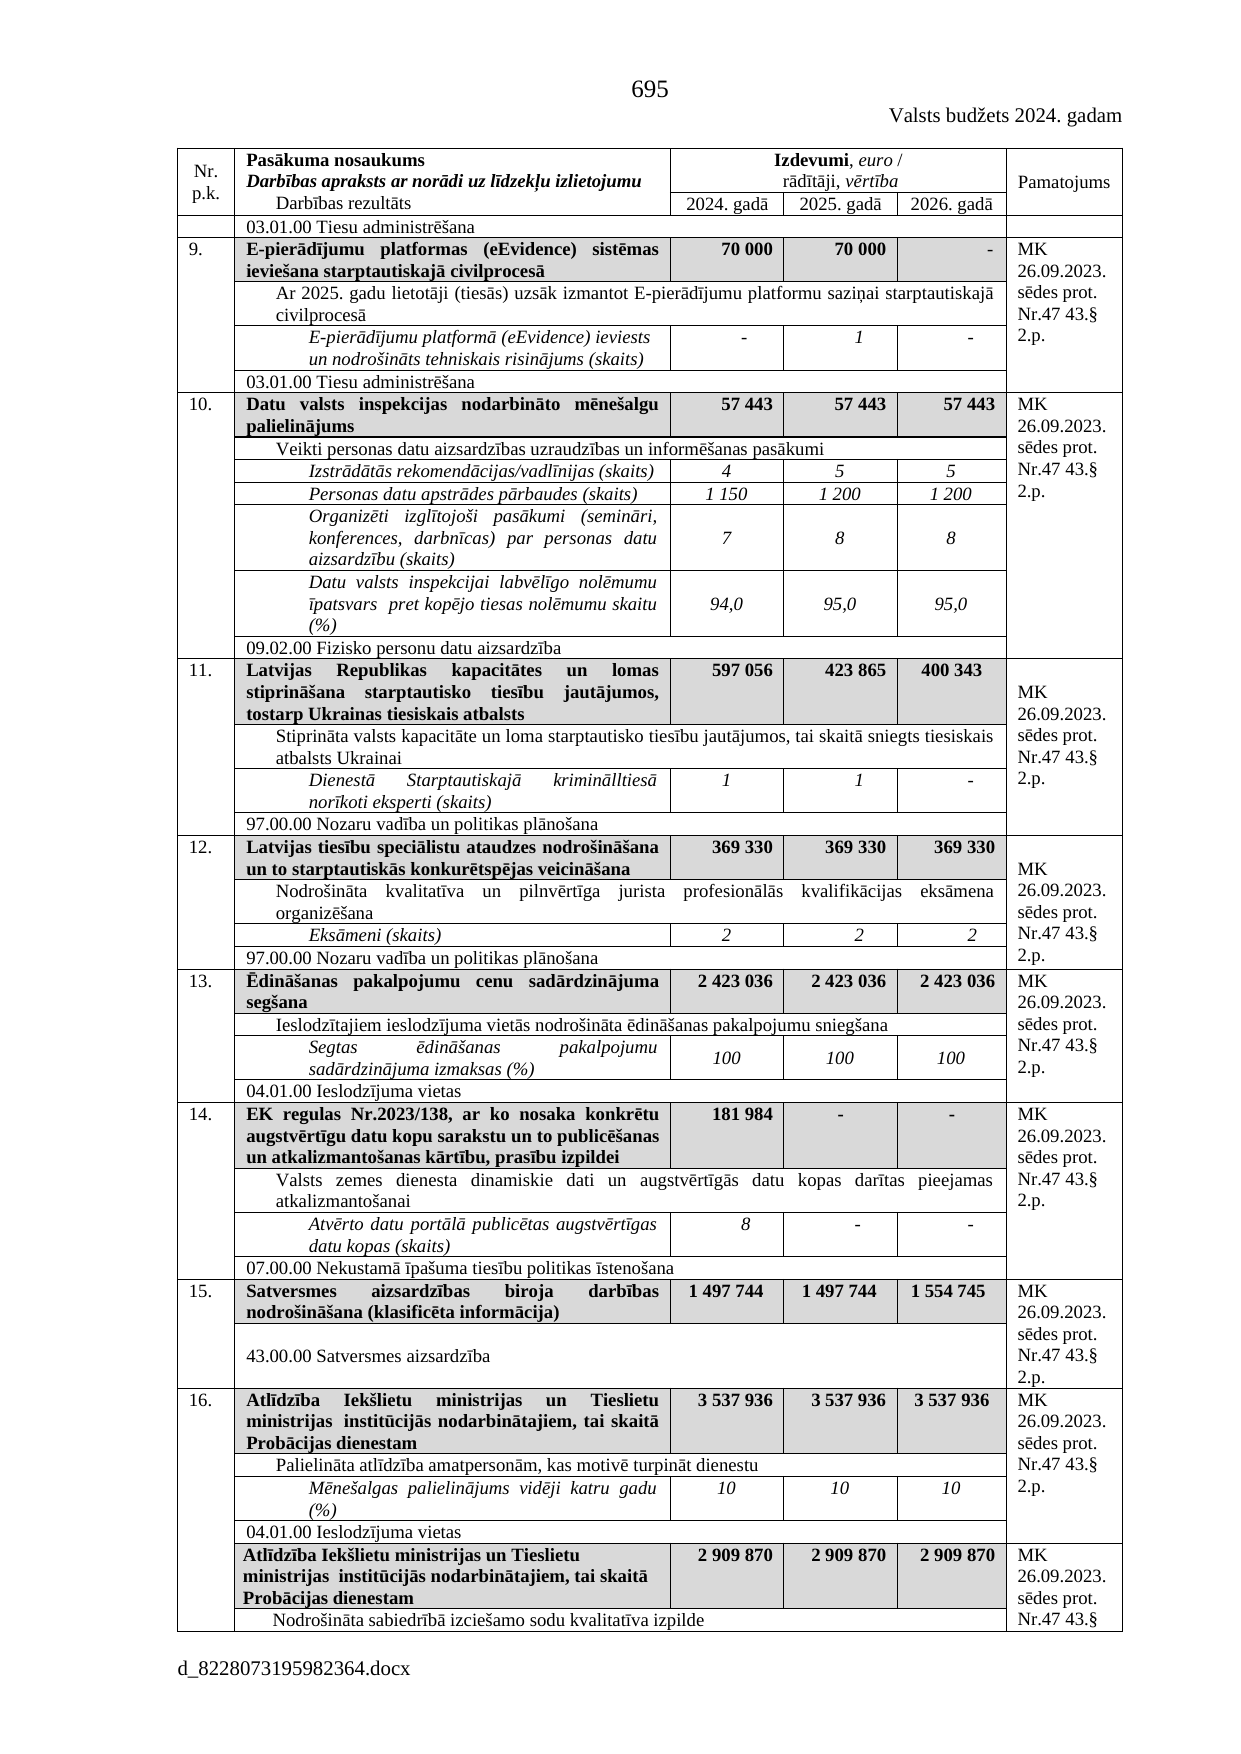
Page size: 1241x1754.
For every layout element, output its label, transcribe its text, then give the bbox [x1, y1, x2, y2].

table_cell 369 330 [671, 836, 783, 879]
table_cell Latvijas Republikas kapacitātes un lomas stiprināšana starptautisko tiesību jautājumos, tostarp Ukrainas tiesiskais atbalsts [235, 659, 670, 724]
table_cell - [898, 1103, 1006, 1168]
table_cell - [898, 769, 1006, 812]
table_cell 3 537 936 [784, 1389, 897, 1453]
table_cell 1 200 [898, 483, 1006, 504]
table_cell Veikti personas datu aizsardzības uzraudzības un informēšanas pasākumi [235, 438, 1006, 459]
table_cell E-pierādījumu platformas (eEvidence) sistēmas ieviešana starptautiskajā civilprocesā [235, 238, 670, 281]
table_cell 11. [178, 659, 234, 835]
table_cell 15. [178, 1280, 234, 1387]
table_cell MK 26.09.2023. sēdes prot. Nr.47 43.§ 2.p. [1007, 1280, 1122, 1387]
table_cell 97.00.00 Nozaru vadība un politikas plānošana [235, 947, 1006, 968]
table_header Pamatojums [1007, 149, 1122, 214]
table_cell 2 [784, 924, 897, 946]
table_cell 369 330 [898, 836, 1006, 879]
table_cell - [784, 1103, 897, 1168]
table_cell 1 497 744 [784, 1280, 897, 1323]
table_cell 369 330 [784, 836, 897, 879]
table_cell Ieslodzītajiem ieslodzījuma vietās nodrošināta ēdināšanas pakalpojumu sniegšana [235, 1014, 1006, 1035]
table_cell 2024. gadā [671, 193, 783, 214]
table_cell 181 984 [671, 1103, 783, 1168]
table_cell 3 537 936 [671, 1389, 783, 1453]
table_cell 03.01.00 Tiesu administrēšana [235, 216, 1006, 237]
table_cell 2 423 036 [671, 970, 783, 1013]
table_cell 1 200 [784, 483, 897, 504]
table_cell 10 [784, 1477, 897, 1520]
table_cell 10. [178, 393, 234, 658]
table_cell 94,0 [671, 571, 783, 636]
table_cell Datu valsts inspekcijai labvēlīgo nolēmumu īpatsvars pret kopējo tiesas nolēmumu skaitu (%) [235, 571, 670, 636]
table_cell MK 26.09.2023. sēdes prot. Nr.47 43.§ 2.p. [1007, 1389, 1122, 1543]
table_cell 09.02.00 Fizisko personu datu aizsardzība [235, 637, 1006, 658]
table_cell - [898, 1213, 1006, 1256]
table_cell Palielināta atlīdzība amatpersonām, kas motivē turpināt dienestu [235, 1454, 1006, 1476]
table_cell MK 26.09.2023. sēdes prot. Nr.47 43.§ 2.p. [1007, 393, 1122, 658]
table_cell Stiprināta valsts kapacitāte un loma starptautisko tiesību jautājumos, tai skaitā sniegts tiesiskais atbalsts Ukrainai [235, 725, 1006, 768]
table_cell 8 [784, 505, 897, 570]
table_cell 2 423 036 [784, 970, 897, 1013]
table_cell 04.01.00 Ieslodzījuma vietas [235, 1080, 1006, 1102]
table_cell 57 443 [671, 393, 783, 436]
table_cell 70 000 [784, 238, 897, 281]
table_cell 57 443 [784, 393, 897, 436]
table_cell 97.00.00 Nozaru vadība un politikas plānošana [235, 813, 1006, 835]
table_cell 43.00.00 Satversmes aizsardzība [235, 1324, 1006, 1387]
table_cell Ar 2025. gadu lietotāji (tiesās) uzsāk izmantot E-pierādījumu platformu saziņai starptautiskajā civilprocesā [235, 282, 1006, 325]
table_cell 2 909 870 [784, 1544, 897, 1608]
table_cell 57 443 [898, 393, 1006, 436]
table_cell Atvērto datu portālā publicētas augstvērtīgas datu kopas (skaits) [235, 1213, 670, 1256]
table_cell 07.00.00 Nekustamā īpašuma tiesību politikas īstenošana [235, 1257, 1006, 1279]
table_cell 1 [671, 769, 783, 812]
table_cell - [898, 326, 1006, 369]
table_cell Mēnešalgas palielinājums vidēji katru gadu (%) [235, 1477, 670, 1520]
table_cell 12. [178, 836, 234, 968]
table_cell Segtas ēdināšanas pakalpojumu sadārdzinājuma izmaksas (%) [235, 1036, 670, 1079]
table_cell Personas datu apstrādes pārbaudes (skaits) [235, 483, 670, 504]
table_cell 100 [898, 1036, 1006, 1079]
table_cell MK 26.09.2023. sēdes prot. Nr.47 43.§ 2.p. [1007, 659, 1122, 835]
table_cell 2 909 870 [898, 1544, 1006, 1608]
table_cell MK 26.09.2023. sēdes prot. Nr.47 43.§ 2.p. [1007, 1544, 1122, 1631]
table_cell 8 [898, 505, 1006, 570]
table_cell 1 [784, 326, 897, 369]
table_cell MK 26.09.2023. sēdes prot. Nr.47 43.§ 2.p. [1007, 1103, 1122, 1279]
table_cell Valsts zemes dienesta dinamiskie dati un augstvērtīgās datu kopas darītas pieejamas atkalizmantošanai [235, 1169, 1006, 1212]
table_cell 04.01.00 Ieslodzījuma vietas [235, 1521, 1006, 1543]
table_cell Nodrošināta kvalitatīva un pilnvērtīga jurista profesionālās kvalifikācijas eksāmena organizēšana [235, 880, 1006, 923]
table_cell Ēdināšanas pakalpojumu cenu sadārdzinājuma segšana [235, 970, 670, 1013]
table_cell Atlīdzība Iekšlietu ministrijas un Tieslietu ministrijas institūcijās nodarbinātajiem, tai skaitā Probācijas dienestam [235, 1389, 670, 1453]
table_cell - [898, 238, 1006, 281]
table_cell 16. [178, 1389, 234, 1631]
table_cell 2 423 036 [898, 970, 1006, 1013]
table_cell - [784, 1213, 897, 1256]
table_cell E-pierādījumu platformā (eEvidence) ieviests un nodrošināts tehniskais risinājums (skaits) [235, 326, 670, 369]
table_cell - [671, 326, 783, 369]
table_cell Dienestā Starptautiskajā kriminālltiesā norīkoti eksperti (skaits) [235, 769, 670, 812]
table_cell 95,0 [898, 571, 1006, 636]
table_cell 9. [178, 238, 234, 392]
table_cell 03.01.00 Tiesu administrēšana [235, 371, 1006, 392]
table_cell 3 537 936 [898, 1389, 1006, 1453]
table_cell 95,0 [784, 571, 897, 636]
table_cell EK regulas Nr.2023/138, ar ko nosaka konkrētu augstvērtīgu datu kopu sarakstu un to publicēšanas un atkalizmantošanas kārtību, prasību izpildei [235, 1103, 670, 1168]
table_cell 7 [671, 505, 783, 570]
table_cell Nodrošināta sabiedrībā izciešamo sodu kvalitatīva izpilde [235, 1609, 1006, 1631]
table_header Pasākuma nosaukums Darbības apraksts ar norādi uz līdzekļu izlietojumu Darbības rezultāts Rezultatīvais rādītājs Programmas (apakšprogrammas) kods un nosaukums [235, 149, 670, 214]
table_cell MK 26.09.2023. sēdes prot. Nr.47 43.§ 2.p. [1007, 836, 1122, 968]
table_cell 4 [671, 460, 783, 482]
table_cell 70 000 [671, 238, 783, 281]
table_cell 2 [898, 924, 1006, 946]
table_cell 100 [671, 1036, 783, 1079]
table_cell 2 [671, 924, 783, 946]
table_cell Latvijas tiesību speciālistu ataudzes nodrošināšana un to starptautiskās konkurētspējas veicināšana [235, 836, 670, 879]
table_cell MK 26.09.2023. sēdes prot. Nr.47 43.§ 2.p. [1007, 238, 1122, 392]
table_cell 597 056 [671, 659, 783, 724]
table_cell 2025. gadā [784, 193, 897, 214]
table_cell 423 865 [784, 659, 897, 724]
table_cell 10 [898, 1477, 1006, 1520]
table_cell 100 [784, 1036, 897, 1079]
table_cell Datu valsts inspekcijas nodarbināto mēnešalgu palielinājums [235, 393, 670, 436]
table_cell 1 [784, 769, 897, 812]
table_cell 400 343 [898, 659, 1006, 724]
table_cell 5 [784, 460, 897, 482]
table_cell 2026. gadā [898, 193, 1006, 214]
table_cell Atlīdzība Iekšlietu ministrijas un Tieslietu ministrijas institūcijās nodarbinātajiem, tai skaitā Probācijas dienestam [235, 1544, 670, 1608]
table_cell 1 554 745 [898, 1280, 1006, 1323]
table_cell 10 [671, 1477, 783, 1520]
table_cell 2 909 870 [671, 1544, 783, 1608]
table_header Izdevumi, euro / rādītāji, vērtība [671, 149, 1006, 192]
table_header Nr. p.k. [178, 149, 234, 214]
table_cell 1 497 744 [671, 1280, 783, 1323]
table_cell 8 [671, 1213, 783, 1256]
table_cell 1 150 [671, 483, 783, 504]
table_cell Satversmes aizsardzības biroja darbības nodrošināšana (klasificēta informācija) [235, 1280, 670, 1323]
table_cell 5 [898, 460, 1006, 482]
table_cell 14. [178, 1103, 234, 1279]
table_cell Organizēti izglītojoši pasākumi (semināri, konferences, darbnīcas) par personas datu aizsardzību (skaits) [235, 505, 670, 570]
table_cell Eksāmeni (skaits) [235, 924, 670, 946]
table_cell Izstrādātās rekomendācijas/vadlīnijas (skaits) [235, 460, 670, 482]
table_cell MK 26.09.2023. sēdes prot. Nr.47 43.§ 2.p. [1007, 970, 1122, 1102]
table_cell 13. [178, 970, 234, 1102]
